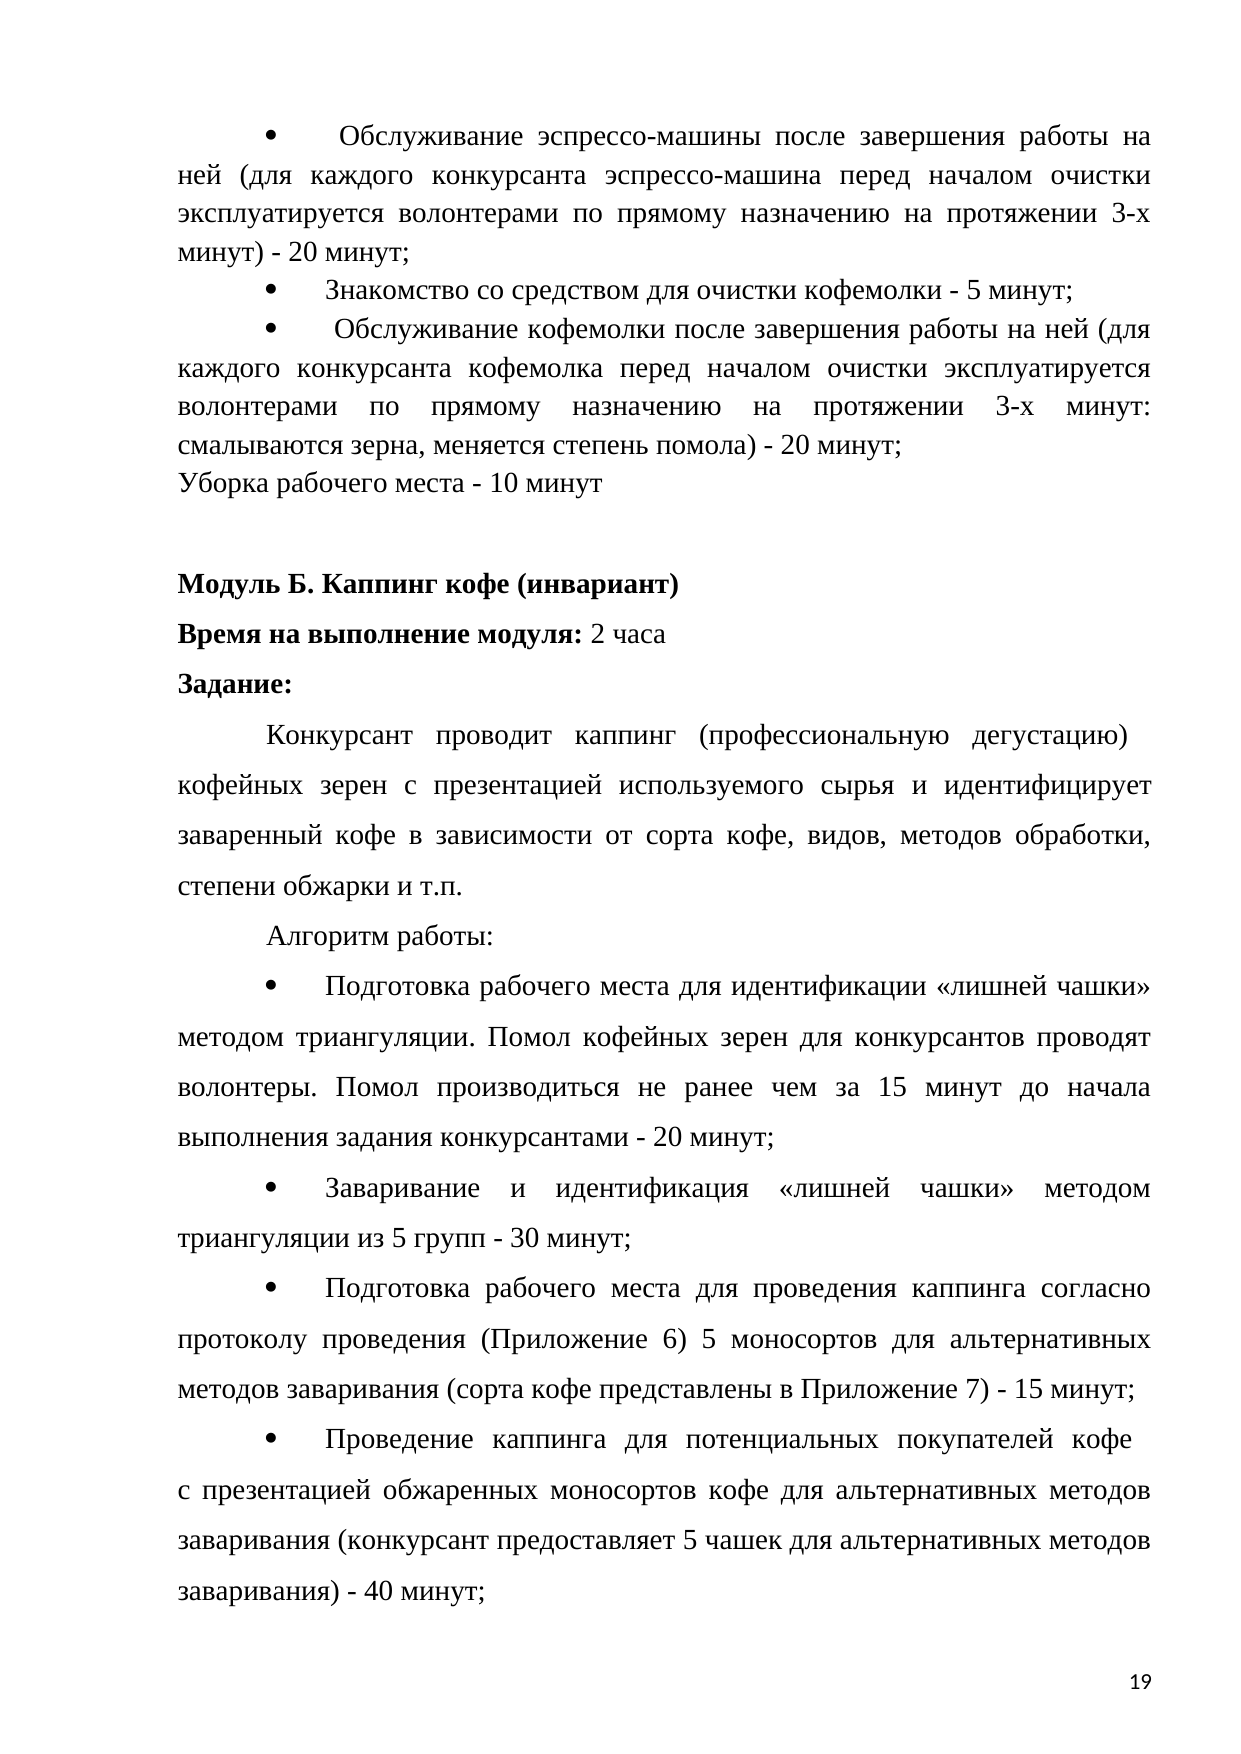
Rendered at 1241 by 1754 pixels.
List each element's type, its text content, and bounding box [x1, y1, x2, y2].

text Конкурсант проводит каппинг (профессиональную дегустацию) кофейных зерен с презентацией используемого сырья и идентифицирует заваренный кофе в зависимости от сорта кофе, видов, методов обработки, степени обжарки и т.п. [177, 717, 1152, 901]
list Подготовка рабочего места для идентификации «лишней чашки» методом триангуляции. Помол кофейных зерен для конкурсантов проводят волонтеры. Помол производиться не ранее чем за 15 минут до начала выполнения задания конкурсантами - 20 минут; [177, 968, 1152, 1153]
list Проведение каппинга для потенциальных покупателей кофе с презентацией обжаренных моносортов кофе для альтернативных методов заваривания (конкурсант предоставляет 5 чашек для альтернативных методов заваривания) - 40 минут; [177, 1422, 1152, 1606]
text Задание: [177, 667, 1152, 700]
list Обслуживание эспрессо-машины после завершения работы на ней (для каждого конкурсанта эспрессо-машина перед началом очистки эксплуатируется волонтерами по прямому назначению на протяжении 3-х минут) - 20 минут; [177, 118, 1152, 267]
list Обслуживание кофемолки после завершения работы на ней (для каждого конкурсанта кофемолка перед началом очистки эксплуатируется волонтерами по прямому назначению на протяжении 3-х минут: смалываются зерна, меняется степень помола) - 20 минут; [177, 311, 1152, 460]
text Модуль Б. Каппинг кофе (инвариант) [177, 566, 1152, 599]
list Заваривание и идентификация «лишней чашки» методом триангуляции из 5 групп - 30 минут; [177, 1170, 1152, 1254]
list Подготовка рабочего места для проведения каппинга согласно протоколу проведения (Приложение 6) 5 моносортов для альтернативных методов заваривания (сорта кофе представлены в Приложение 7) - 15 минут; [177, 1271, 1152, 1405]
text Алгоритм работы: [177, 918, 1152, 952]
text Время на выполнение модуля: 2 часа [177, 616, 1152, 650]
list Знакомство со средством для очистки кофемолки - 5 минут; [177, 272, 1152, 306]
text Уборка рабочего места - 10 минут [177, 465, 1152, 499]
